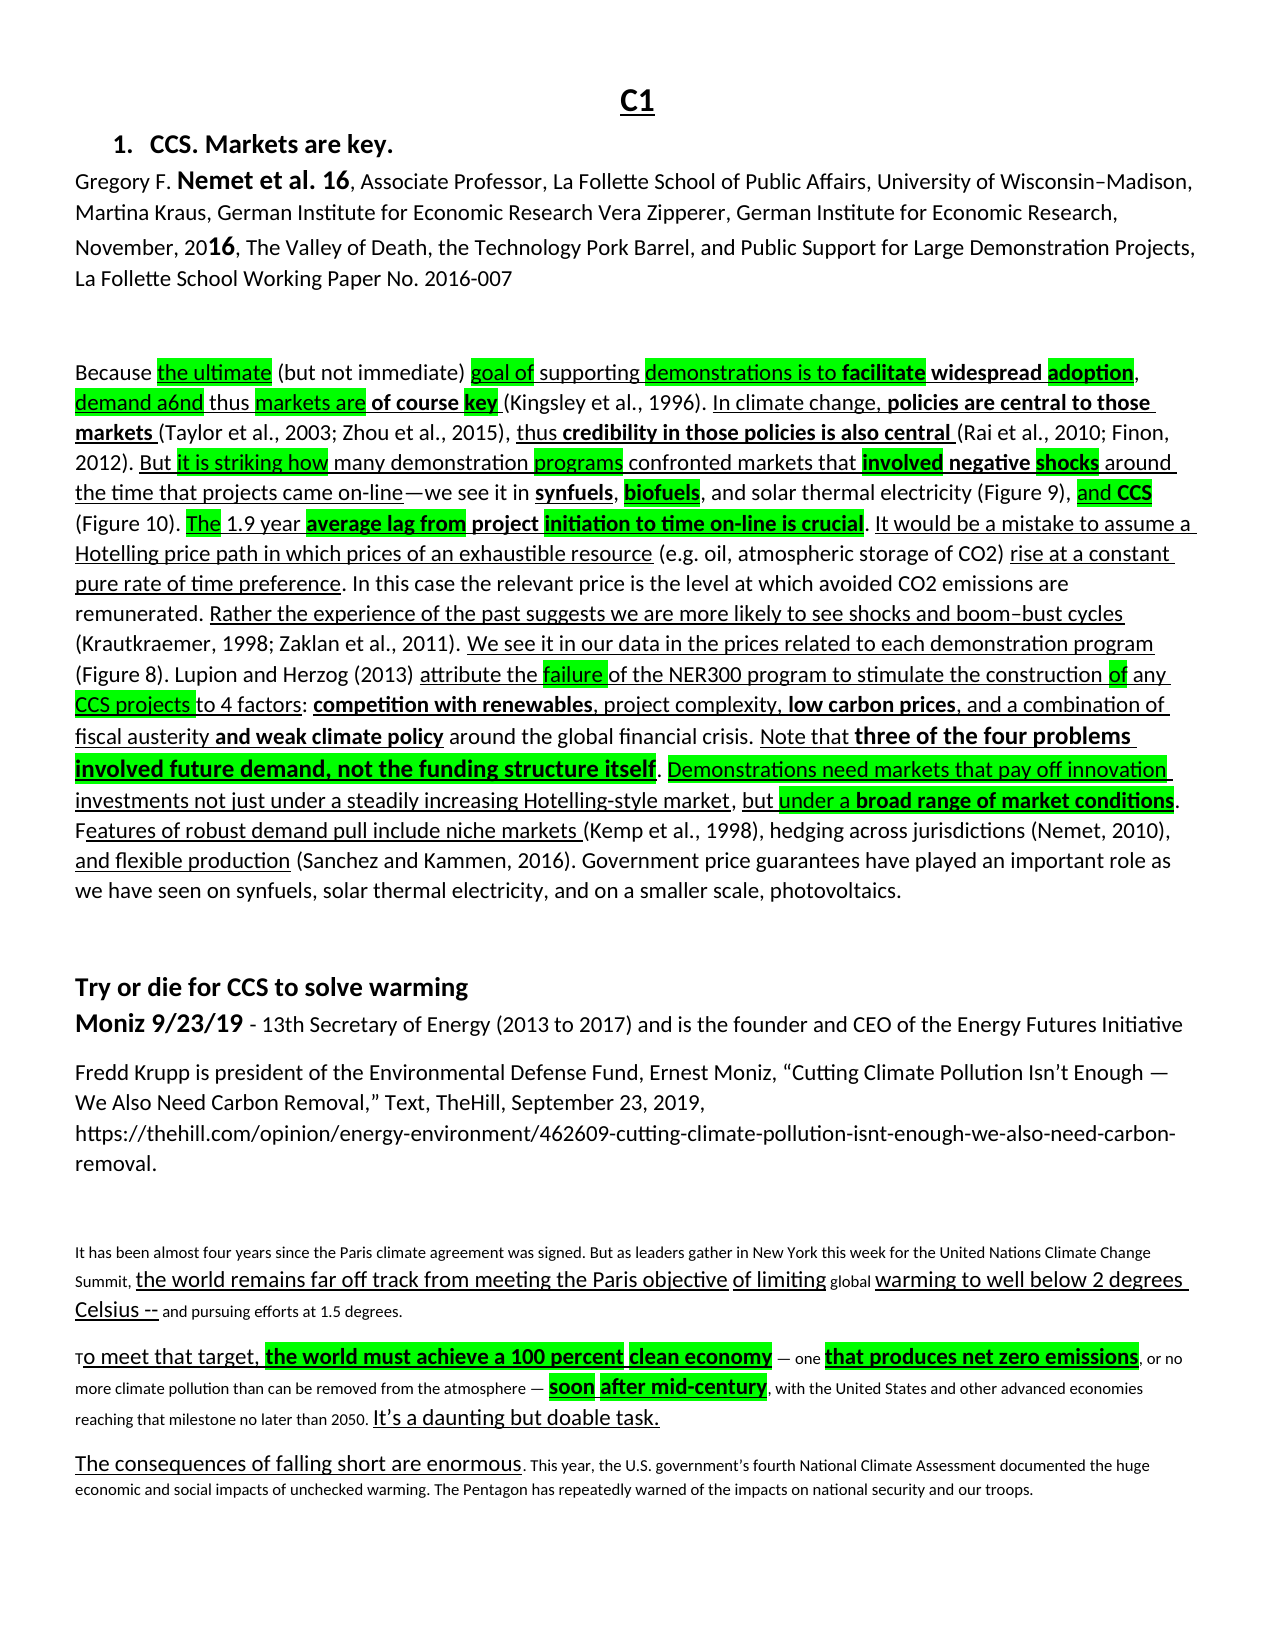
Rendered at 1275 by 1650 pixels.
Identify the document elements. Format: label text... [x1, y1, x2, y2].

subtitle C1 [75, 79, 1200, 120]
subtitle Try or die for CCS to solve warming [75, 970, 1200, 1003]
text Gregory F. Nemet et al. 16, Associate Professor, La Follette School of Public Affairs, University of Wisconsin–Madison, Martina Kraus, German Institute for Economic Research Vera Zipperer, German Institute for Economic Research, November, 2016, The Valley of Death, the Technology Pork Barrel, and Public Support for Large Demonstration Projects, La Follette School Working Paper No. 2016-007 [75, 163, 1200, 292]
text Fredd Krupp is president of the Environmental Defense Fund, Ernest Moniz, “Cutting Climate Pollution Isn’t Enough — We Also Need Carbon Removal,” Text, TheHill, September 23, 2019, https://thehill.com/opinion/energy-environment/462609-cutting-climate-pollution-isnt-enough-we-also-need-carbon-removal. [75, 1058, 1200, 1177]
text It has been almost four years since the Paris climate agreement was signed. But as leaders gather in New York this week for the United Nations Climate Change Summit, the world remains far off track from meeting the Paris objective of limiting global warming to well below 2 degrees Celsius -- and pursuing efforts at 1.5 degrees. [75, 1243, 1200, 1323]
text The consequences of falling short are enormous. This year, the U.S. government’s fourth National Climate Assessment documented the huge economic and social impacts of unchecked warming. The Pentagon has repeatedly warned of the impacts on national security and our troops. [75, 1449, 1200, 1499]
subtitle CCS. Markets are key. [112, 127, 1200, 160]
text To meet that target, the world must achieve a 100 percent clean economy — one that produces net zero emissions, or no more climate pollution than can be removed from the atmosphere — soon after mid-century, with the United States and other advanced economies reaching that milestone no later than 2050. It’s a daunting but doable task. [75, 1342, 1200, 1431]
text Moniz 9/23/19 - 13th Secretary of Energy (2013 to 2017) and is the founder and CEO of the Energy Futures Initiative [75, 1006, 1200, 1039]
text Because the ultimate (but not immediate) goal of supporting demonstrations is to facilitate widespread adoption, demand a6nd thus markets are of course key (Kingsley et al., 1996). In climate change, policies are central to those markets (Taylor et al., 2003; Zhou et al., 2015), thus credibility in those policies is also central (Rai et al., 2010; Finon, 2012). But it is striking how many demonstration programs confronted markets that involved negative shocks around the time that projects came on-line—we see it in synfuels, biofuels, and solar thermal electricity (Figure 9), and CCS (Figure 10). The 1.9 year average lag from project initiation to time on-line is crucial. It would be a mistake to assume a Hotelling price path in which prices of an exhaustible resource (e.g. oil, atmospheric storage of CO2) rise at a constant pure rate of time preference. In this case the relevant price is the level at which avoided CO2 emissions are remunerated. Rather the experience of the past suggests we are more likely to see shocks and boom–bust cycles (Krautkraemer, 1998; Zaklan et al., 2011). We see it in our data in the prices related to each demonstration program (Figure 8). Lupion and Herzog (2013) attribute the failure of the NER300 program to stimulate the construction of any CCS projects to 4 factors: competition with renewables, project complexity, low carbon prices, and a combination of fiscal austerity and weak climate policy around the global financial crisis. Note that three of the four problems involved future demand, not the funding structure itself. Demonstrations need markets that pay off innovation investments not just under a steadily increasing Hotelling-style market, but under a broad range of market conditions. Features of robust demand pull include niche markets (Kemp et al., 1998), hedging across jurisdictions (Nemet, 2010), and flexible production (Sanchez and Kammen, 2016). Government price guarantees have played an important role as we have seen on synfuels, solar thermal electricity, and on a smaller scale, photovoltaics. [75, 358, 1200, 905]
